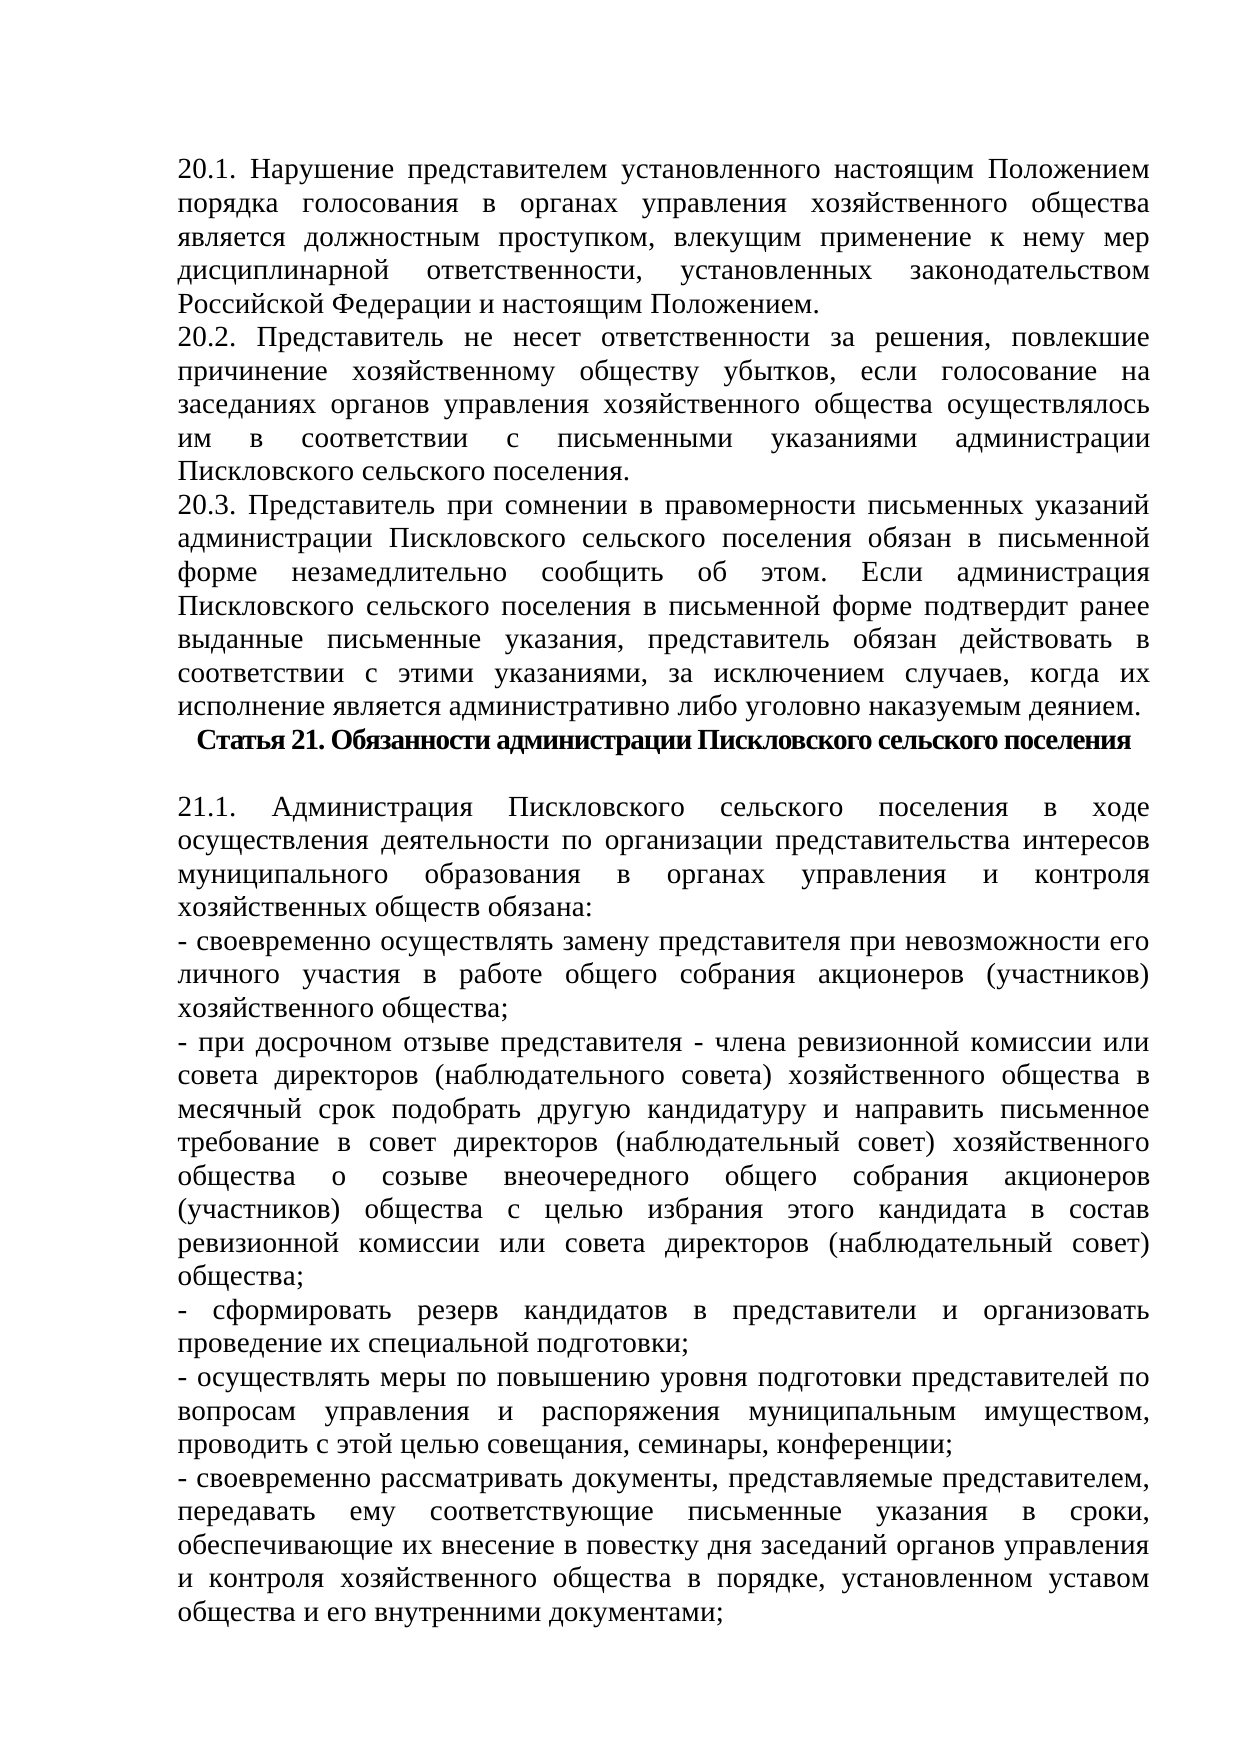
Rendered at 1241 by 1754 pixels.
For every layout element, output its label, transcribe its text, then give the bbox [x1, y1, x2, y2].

text 21.1. Администрация Пискловского сельского поселения в ходе осуществления деятельности по организации представительства интересов муниципального образования в органах управления и контроля хозяйственных обществ обязана: [177, 755, 1152, 923]
text - осуществлять меры по повышению уровня подготовки представителей по вопросам управления и распоряжения муниципальным имуществом, проводить с этой целью совещания, семинары, конференции; [177, 1359, 1152, 1460]
text - сформировать резерв кандидатов в представители и организовать проведение их специальной подготовки; [177, 1292, 1152, 1359]
text 20.2. Представитель не несет ответственности за решения, повлекшие причинение хозяйственному обществу убытков, если голосование на заседаниях органов управления хозяйственного общества осуществлялось им в соответствии с письменными указаниями администрации Пискловского сельского поселения. [177, 319, 1152, 487]
text - своевременно осуществлять замену представителя при невозможности его личного участия в работе общего собрания акционеров (участников) хозяйственного общества; [177, 923, 1152, 1024]
text 20.1. Нарушение представителем установленного настоящим Положением порядка голосования в органах управления хозяйственного общества является должностным проступком, влекущим применение к нему мер дисциплинарной ответственности, установленных законодательством Российской Федерации и настоящим Положением. [177, 118, 1152, 319]
text - своевременно рассматривать документы, представляемые представителем, передавать ему соответствующие письменные указания в сроки, обеспечивающие их внесение в повестку дня заседаний органов управления и контроля хозяйственного общества в порядке, установленном уставом общества и его внутренними документами; [177, 1460, 1152, 1627]
text Статья 21. Обязанности администрации Пискловского сельского поселения [177, 722, 1152, 755]
text - при досрочном отзыве представителя - члена ревизионной комиссии или совета директоров (наблюдательного совета) хозяйственного общества в месячный срок подобрать другую кандидатуру и направить письменное требование в совет директоров (наблюдательный совет) хозяйственного общества о созыве внеочередного общего собрания акционеров (участников) общества с целью избрания этого кандидата в состав ревизионной комиссии или совета директоров (наблюдательный совет) общества; [177, 1024, 1152, 1292]
text 20.3. Представитель при сомнении в правомерности письменных указаний администрации Пискловского сельского поселения обязан в письменной форме незамедлительно сообщить об этом. Если администрация Пискловского сельского поселения в письменной форме подтвердит ранее выданные письменные указания, представитель обязан действовать в соответствии с этими указаниями, за исключением случаев, когда их исполнение является административно либо уголовно наказуемым деянием. [177, 487, 1152, 722]
